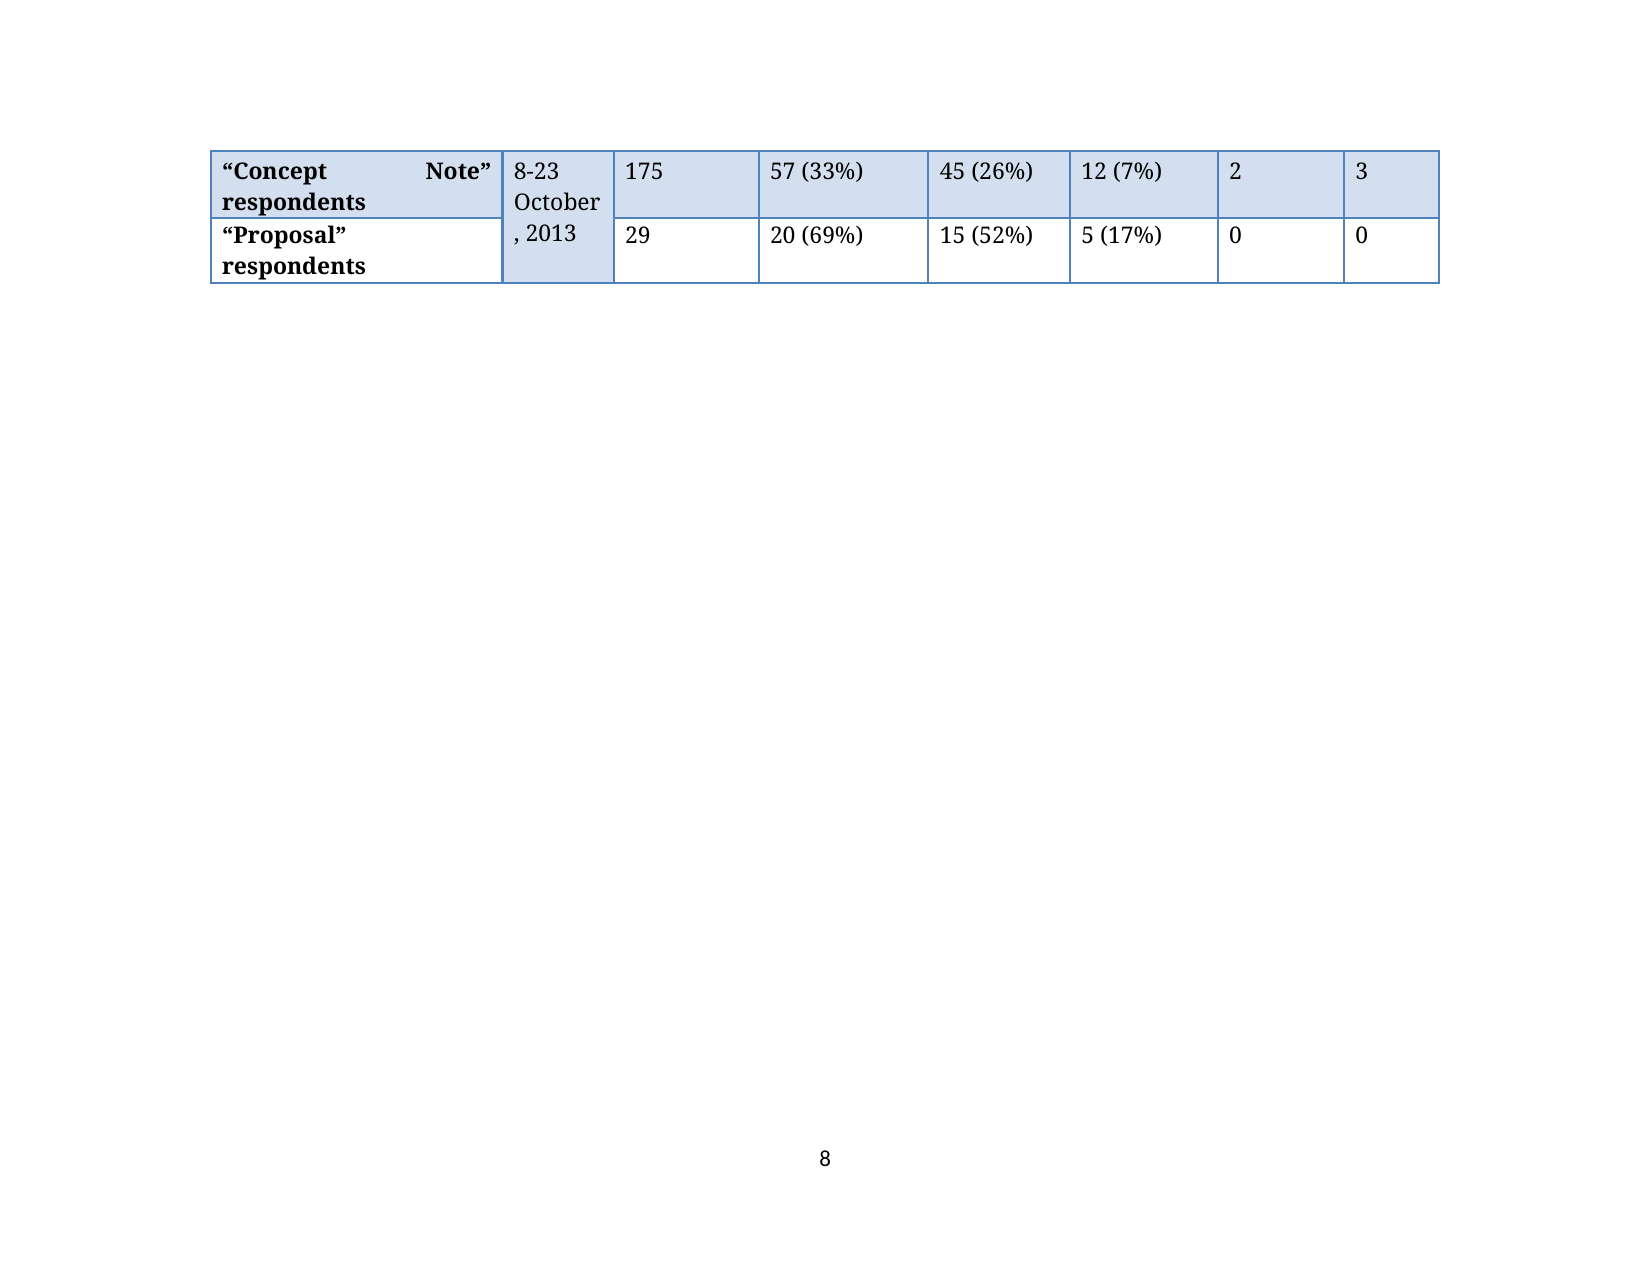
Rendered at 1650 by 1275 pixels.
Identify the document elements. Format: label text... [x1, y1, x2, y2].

table_cell 57 (33%) [760, 152, 927, 217]
table_cell 20 (69%) [760, 219, 927, 282]
table_cell 2 [1219, 152, 1343, 217]
table_cell 15 (52%) [929, 219, 1069, 282]
table_cell 45 (26%) [929, 152, 1069, 217]
table_cell 0 [1219, 219, 1343, 282]
table_cell “Concept Note” respondents [212, 152, 501, 217]
table_cell 8-23 October, 2013 [504, 152, 613, 282]
table_cell 0 [1345, 219, 1438, 282]
table_cell 29 [615, 219, 758, 282]
table_cell 12 (7%) [1071, 152, 1217, 217]
table_cell 175 [615, 152, 758, 217]
table_cell 3 [1345, 152, 1438, 217]
table_cell 5 (17%) [1071, 219, 1217, 282]
table_cell “Proposal” respondents [212, 219, 501, 282]
